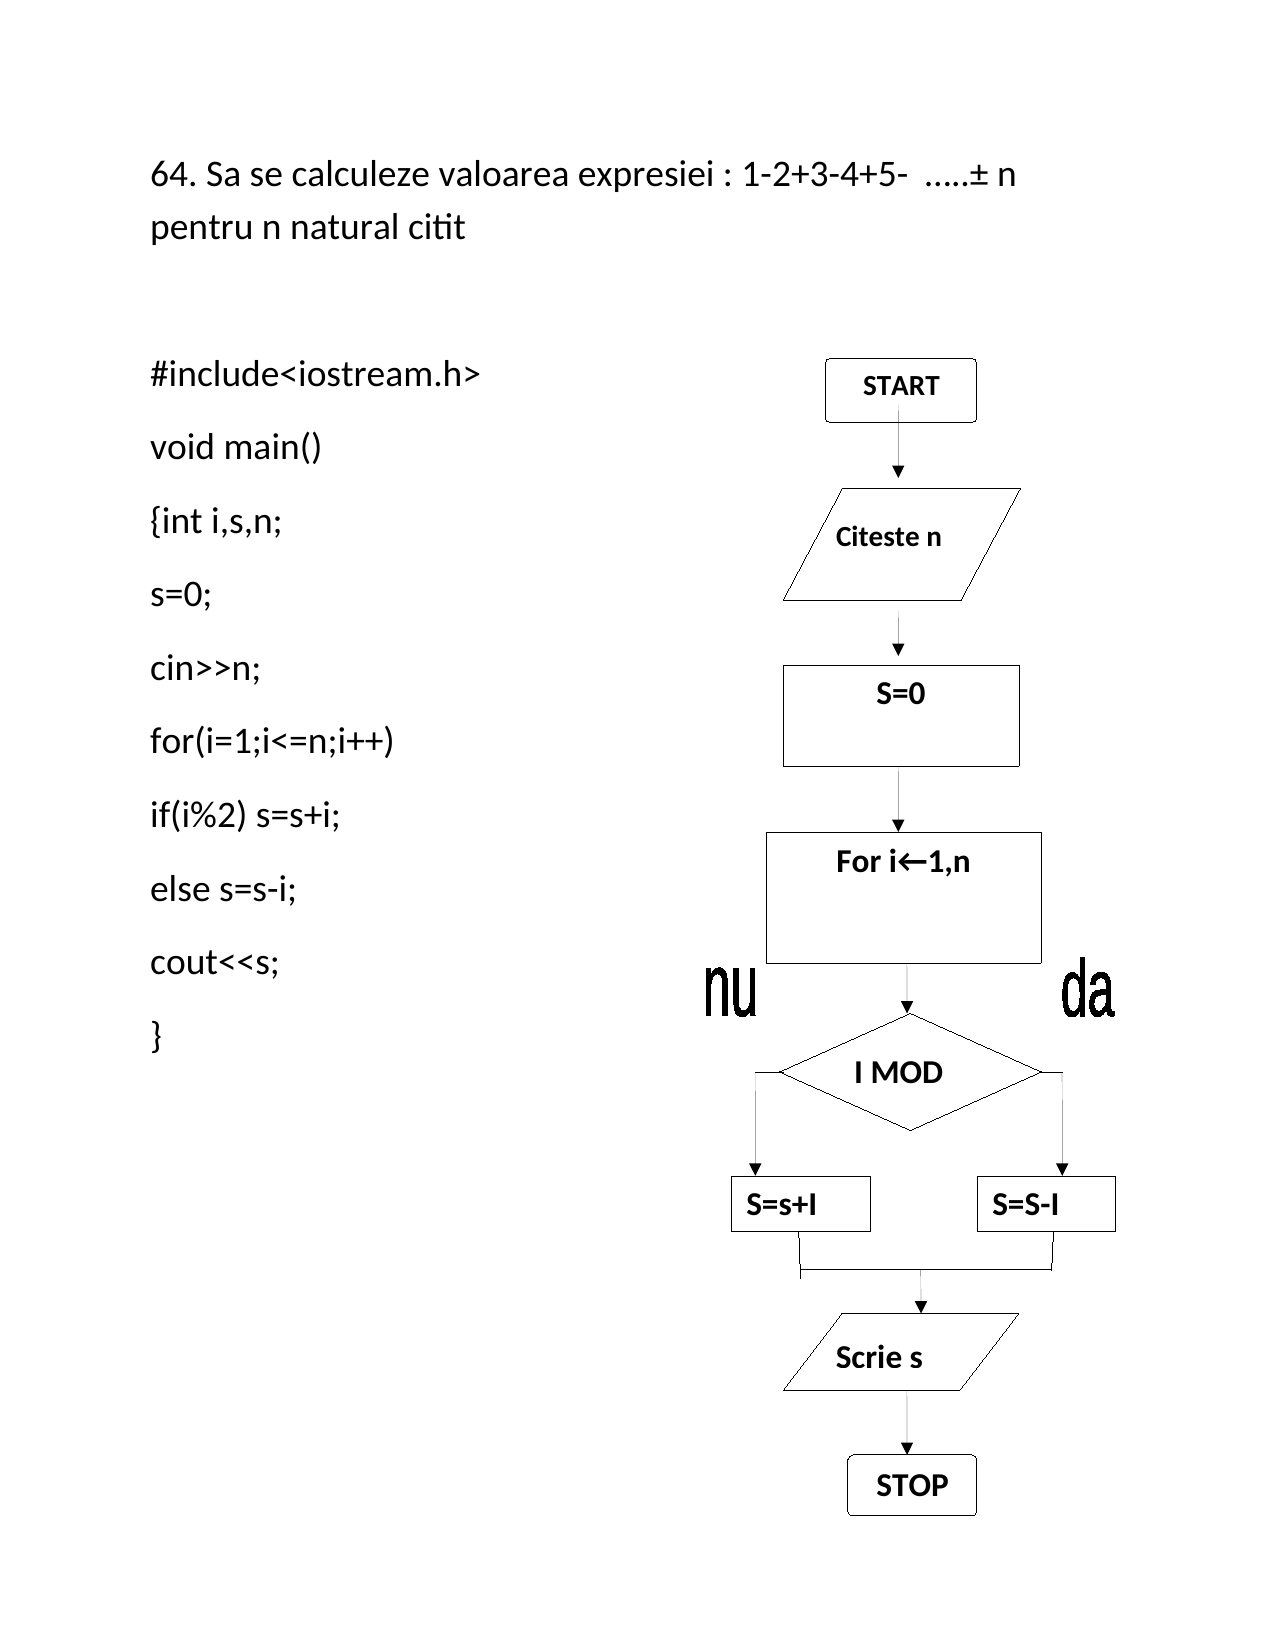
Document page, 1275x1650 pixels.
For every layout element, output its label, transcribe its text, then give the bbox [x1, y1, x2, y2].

text s=0; [150, 570, 600, 616]
text void main() [150, 423, 600, 469]
text } [150, 1012, 600, 1057]
text else s=s-i; [150, 864, 600, 910]
text if(i%2) s=s+i; [150, 791, 600, 837]
text 64. Sa se calculeze valoarea expresiei : 1-2+3-4+5- …..± n pentru n natural citit [150, 150, 1125, 248]
text #include<iostream.h> [150, 350, 600, 396]
text cin>>n; [150, 644, 600, 690]
text cout<<s; [150, 938, 600, 984]
text {int i,s,n; [150, 497, 600, 543]
text for(i=1;i<=n;i++) [150, 717, 600, 763]
